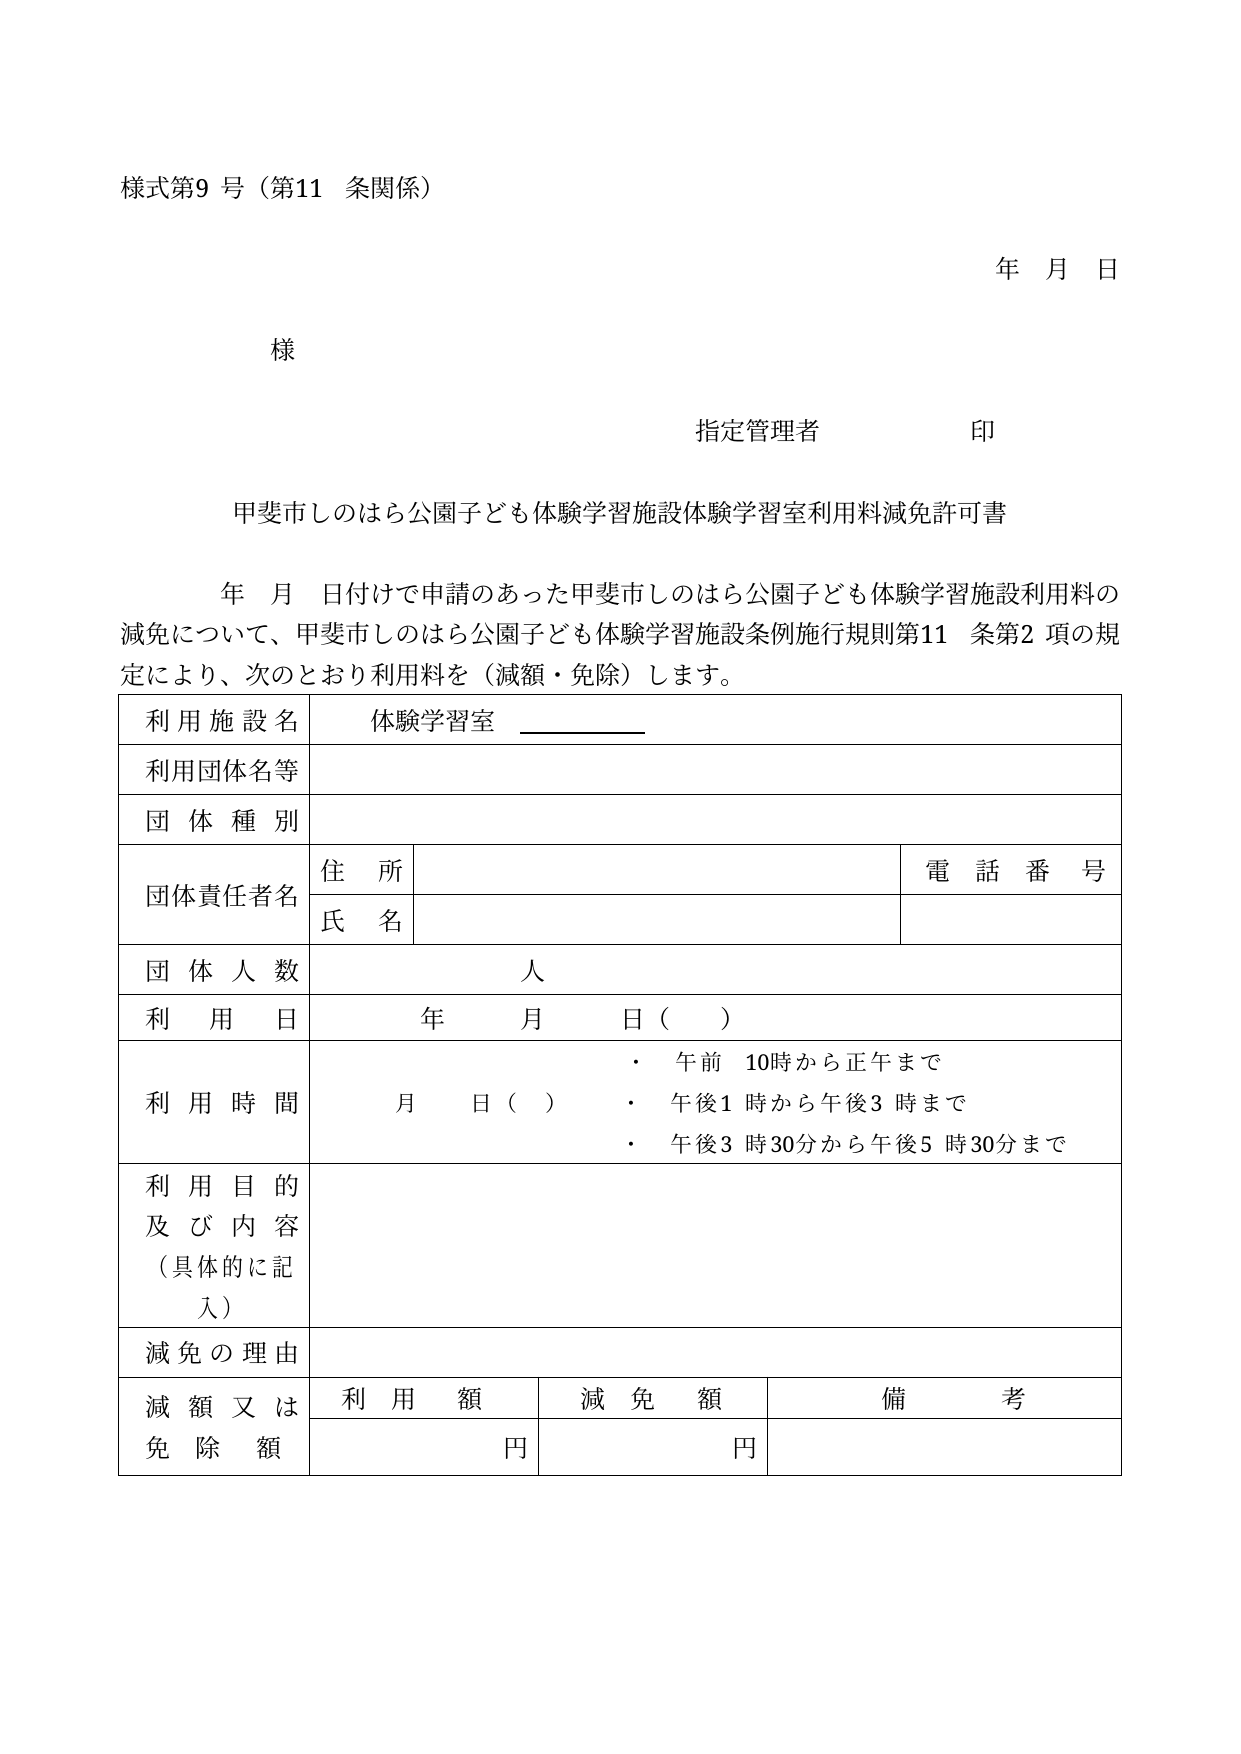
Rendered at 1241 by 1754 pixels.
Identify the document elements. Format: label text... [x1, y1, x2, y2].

table_cell 団体人数 [119, 945, 309, 994]
table_cell 電話番号 [901, 845, 1121, 894]
table_cell [310, 745, 1121, 794]
text 様式第9号（第11条関係） [120, 166, 1120, 207]
text 指定管理者 印 [120, 410, 1120, 450]
table_cell 減免額 [539, 1378, 767, 1418]
table_cell 減免の理由 [119, 1328, 309, 1377]
table_cell 利用時間 [119, 1041, 309, 1163]
text 年 月 日 [120, 247, 1120, 288]
table_cell [414, 845, 900, 894]
table_cell 住所 [310, 845, 413, 894]
table_cell [768, 1419, 1121, 1474]
text 様 [120, 328, 1120, 369]
table_cell 年 月 日（ ） [310, 995, 1121, 1040]
table_header 体験学習室 [310, 695, 1121, 744]
table_cell 氏名 [310, 895, 413, 944]
table_cell 人 [310, 945, 1121, 994]
table_cell ・ 午前10時から正午まで 月 日（ ） ・ 午後1時から午後3時まで ・ 午後3時30分から午後5時30分まで [310, 1041, 1121, 1163]
table_cell [414, 895, 900, 944]
table_cell [310, 795, 1121, 844]
table_cell 利用額 [310, 1378, 538, 1418]
table_cell 円 [539, 1419, 767, 1474]
table_header 利用施設名 [119, 695, 309, 744]
text 甲斐市しのはら公園子ども体験学習施設体験学習室利用料減免許可書 [120, 491, 1120, 532]
table_cell [310, 1164, 1121, 1327]
table_cell 団体種別 [119, 795, 309, 844]
text 年 月 日付けで申請のあった甲斐市しのはら公園子ども体験学習施設利用料の減免について、甲斐市しのはら公園子ども体験学習施設条例施行規則第11条第2項の規定により、次のとおり利用料を（減額・免除）します。 [120, 572, 1120, 694]
table_cell 備考 [768, 1378, 1121, 1418]
table_cell [901, 895, 1121, 944]
table_cell 団体責任者名 [119, 845, 309, 944]
table_cell 利用目的 及び内容 （具体的に記入） [119, 1164, 309, 1327]
table_cell 減額又は 免除額 [119, 1378, 309, 1474]
table_cell 円 [310, 1419, 538, 1474]
table_cell 利用日 [119, 995, 309, 1040]
table_cell 利用団体名等 [119, 745, 309, 794]
table_cell [310, 1328, 1121, 1377]
